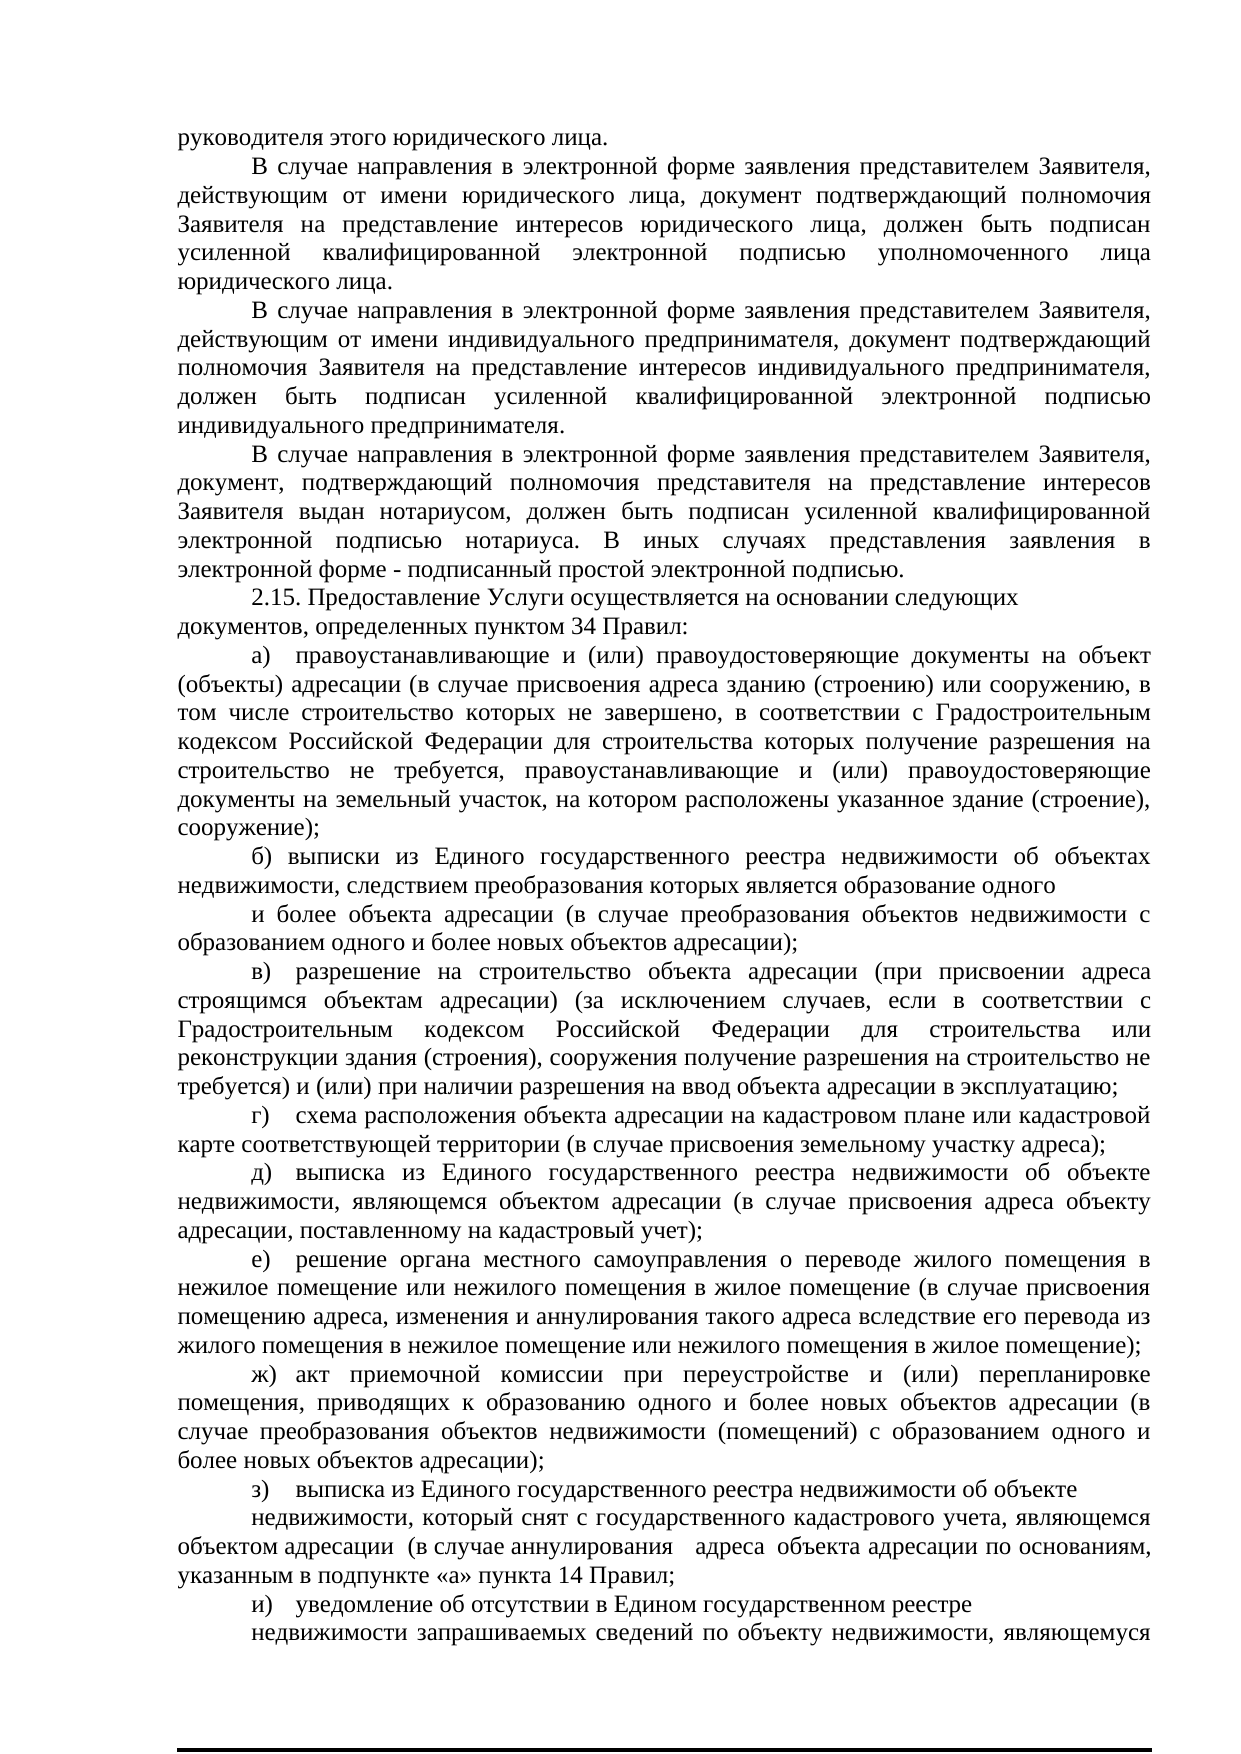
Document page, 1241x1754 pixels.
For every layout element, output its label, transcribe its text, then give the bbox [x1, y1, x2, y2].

text в) разрешение на строительство объекта адресации (при присвоении адреса строящимся объектам адресации) (за исключением случаев, если в соответствии с Градостроительным кодексом Российской Федерации для строительства или реконструкции здания (строения), сооружения получение разрешения на строительство не требуется) и (или) при наличии разрешения на ввод объекта адресации в эксплуатацию; [177, 956, 1152, 1100]
text д) выписка из Единого государственного реестра недвижимости об объекте недвижимости, являющемся объектом адресации (в случае присвоения адреса объекту адресации, поставленному на кадастровый учет); [177, 1157, 1152, 1244]
text б) выписки из Единого государственного реестра недвижимости об объектах недвижимости, следствием преобразования которых является образование одного [177, 841, 1152, 899]
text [177, 1617, 1152, 1646]
text ж) акт приемочной комиссии при переустройстве и (или) перепланировке помещения, приводящих к образованию одного и более новых объектов адресации (в случае преобразования объектов недвижимости (помещений) с образованием одного и более новых объектов адресации); [177, 1359, 1152, 1474]
text а) правоустанавливающие и (или) правоудостоверяющие документы на объект (объекты) адресации (в случае присвоения адреса зданию (строению) или сооружению, в том числе строительство которых не завершено, в соответствии с Градостроительным кодексом Российской Федерации для строительства которых получение разрешения на строительство не требуется, правоустанавливающие и (или) правоудостоверяющие документы на земельный участок, на котором расположены указанное здание (строение), сооружение); [177, 640, 1152, 841]
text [177, 122, 1152, 151]
text В случае направления в электронной форме заявления представителем Заявителя, действующим от имени юридического лица, документ подтверждающий полномочия Заявителя на представление интересов юридического лица, должен быть подписан усиленной квалифицированной электронной подписью уполномоченного лица юридического лица. [177, 151, 1152, 295]
text г) схема расположения объекта адресации на кадастровом плане или кадастровой карте соответствующей территории (в случае присвоения земельному участку адреса); [177, 1100, 1152, 1157]
text В случае направления в электронной форме заявления представителем Заявителя, действующим от имени индивидуального предпринимателя, документ подтверждающий полномочия Заявителя на представление интересов индивидуального предпринимателя, должен быть подписан усиленной квалифицированной электронной подписью индивидуального предпринимателя. [177, 295, 1152, 439]
text недвижимости, который снят с государственного кадастрового учета, являющемся объектом адресации (в случае аннулирования адреса объекта адресации по основаниям, указанным в подпункте «а» пункта 14 Правил; [177, 1502, 1152, 1589]
text е) решение органа местного самоуправления о переводе жилого помещения в нежилое помещение или нежилого помещения в жилое помещение (в случае присвоения помещению адреса, изменения и аннулирования такого адреса вследствие его перевода из жилого помещения в нежилое помещение или нежилого помещения в жилое помещение); [177, 1244, 1152, 1359]
text В случае направления в электронной форме заявления представителем Заявителя, документ, подтверждающий полномочия представителя на представление интересов Заявителя выдан нотариусом, должен быть подписан усиленной квалифицированной электронной подписью нотариуса. В иных случаях представления заявления в электронной форме - подписанный простой электронной подписью. [177, 439, 1152, 582]
text 2.15. Предоставление Услуги осуществляется на основании следующих документов, определенных пунктом 34 Правил: [177, 582, 1152, 640]
text и) уведомление об отсутствии в Едином государственном реестре [177, 1589, 1152, 1617]
text з) выписка из Единого государственного реестра недвижимости об объекте [177, 1474, 1152, 1502]
text и более объекта адресации (в случае преобразования объектов недвижимости с образованием одного и более новых объектов адресации); [177, 899, 1152, 956]
